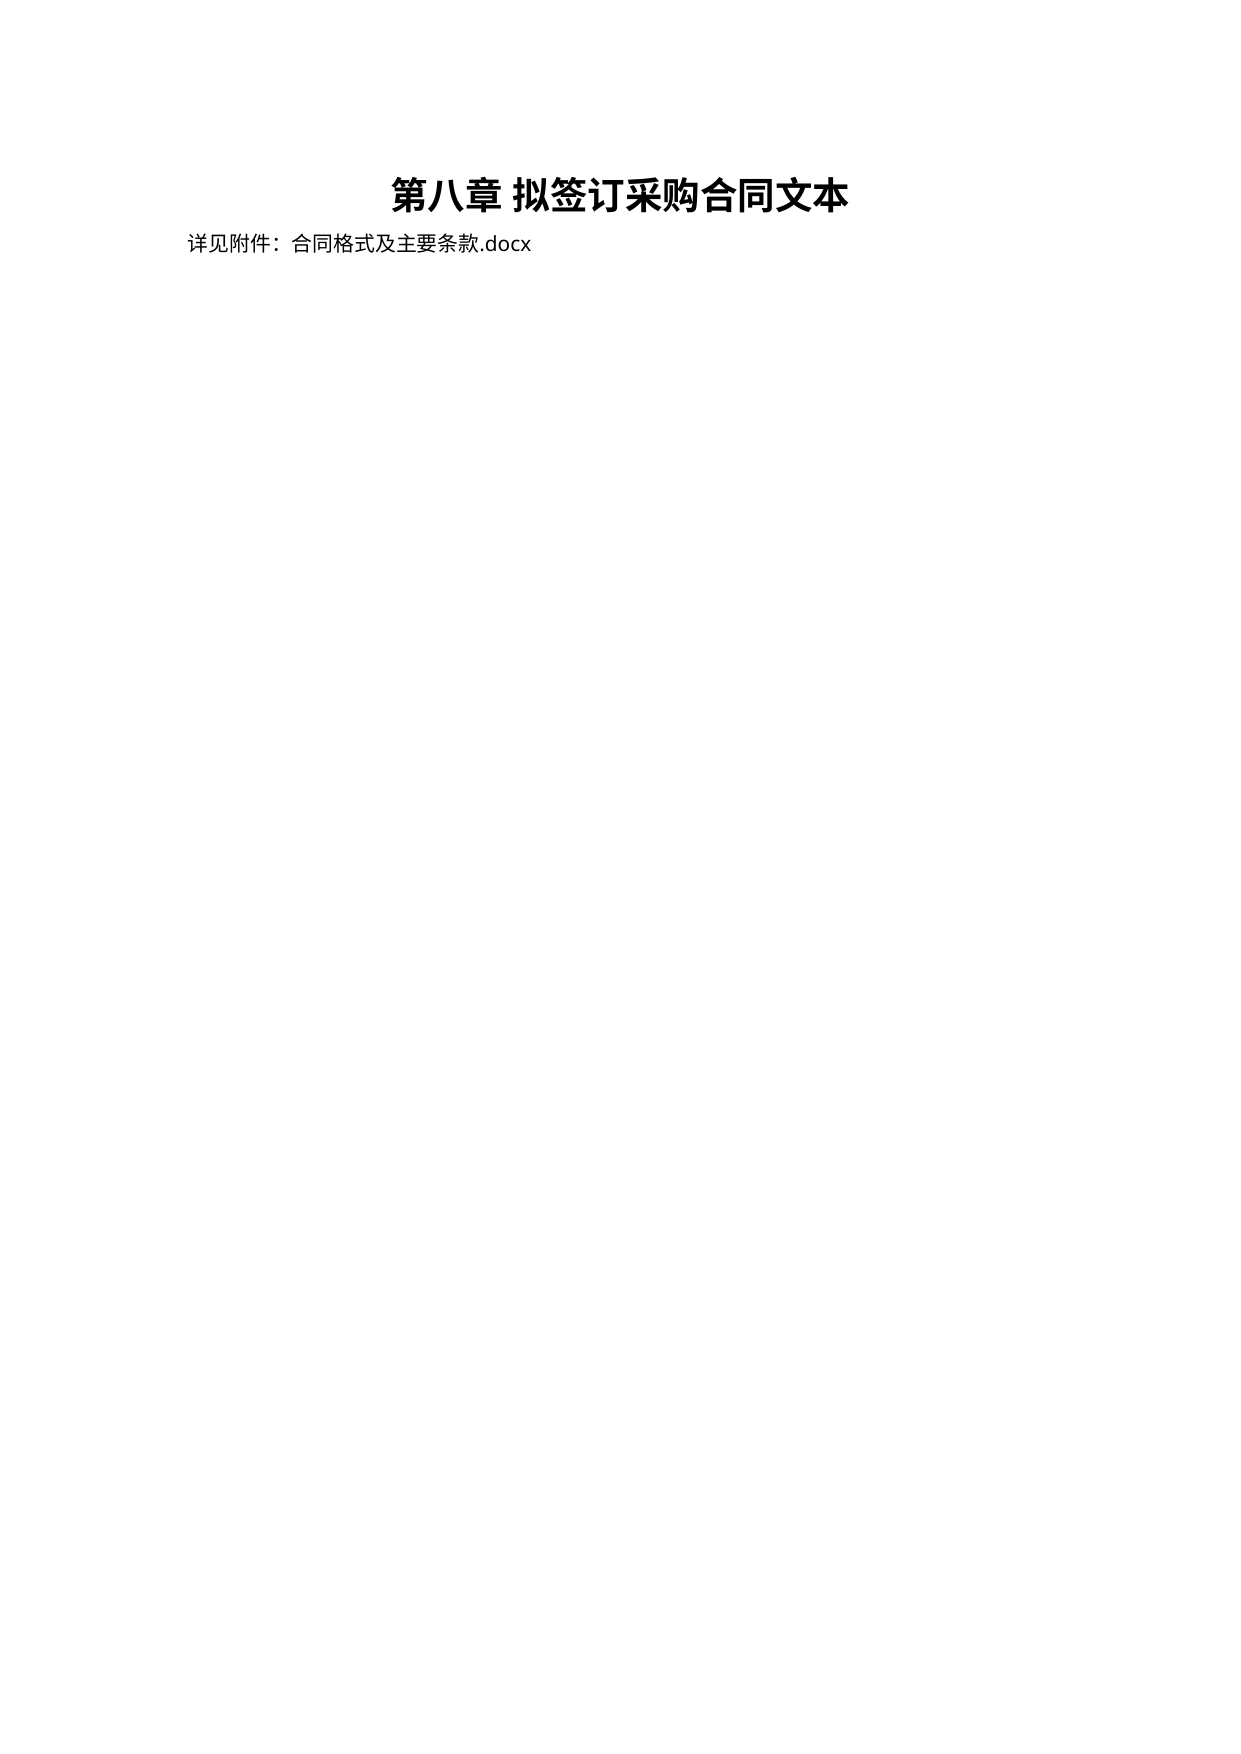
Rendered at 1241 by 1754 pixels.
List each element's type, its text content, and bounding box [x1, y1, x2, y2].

text 详见附件：合同格式及主要条款.docx [187, 227, 1053, 259]
text 第八章 拟签订采购合同文本 [187, 162, 1053, 227]
